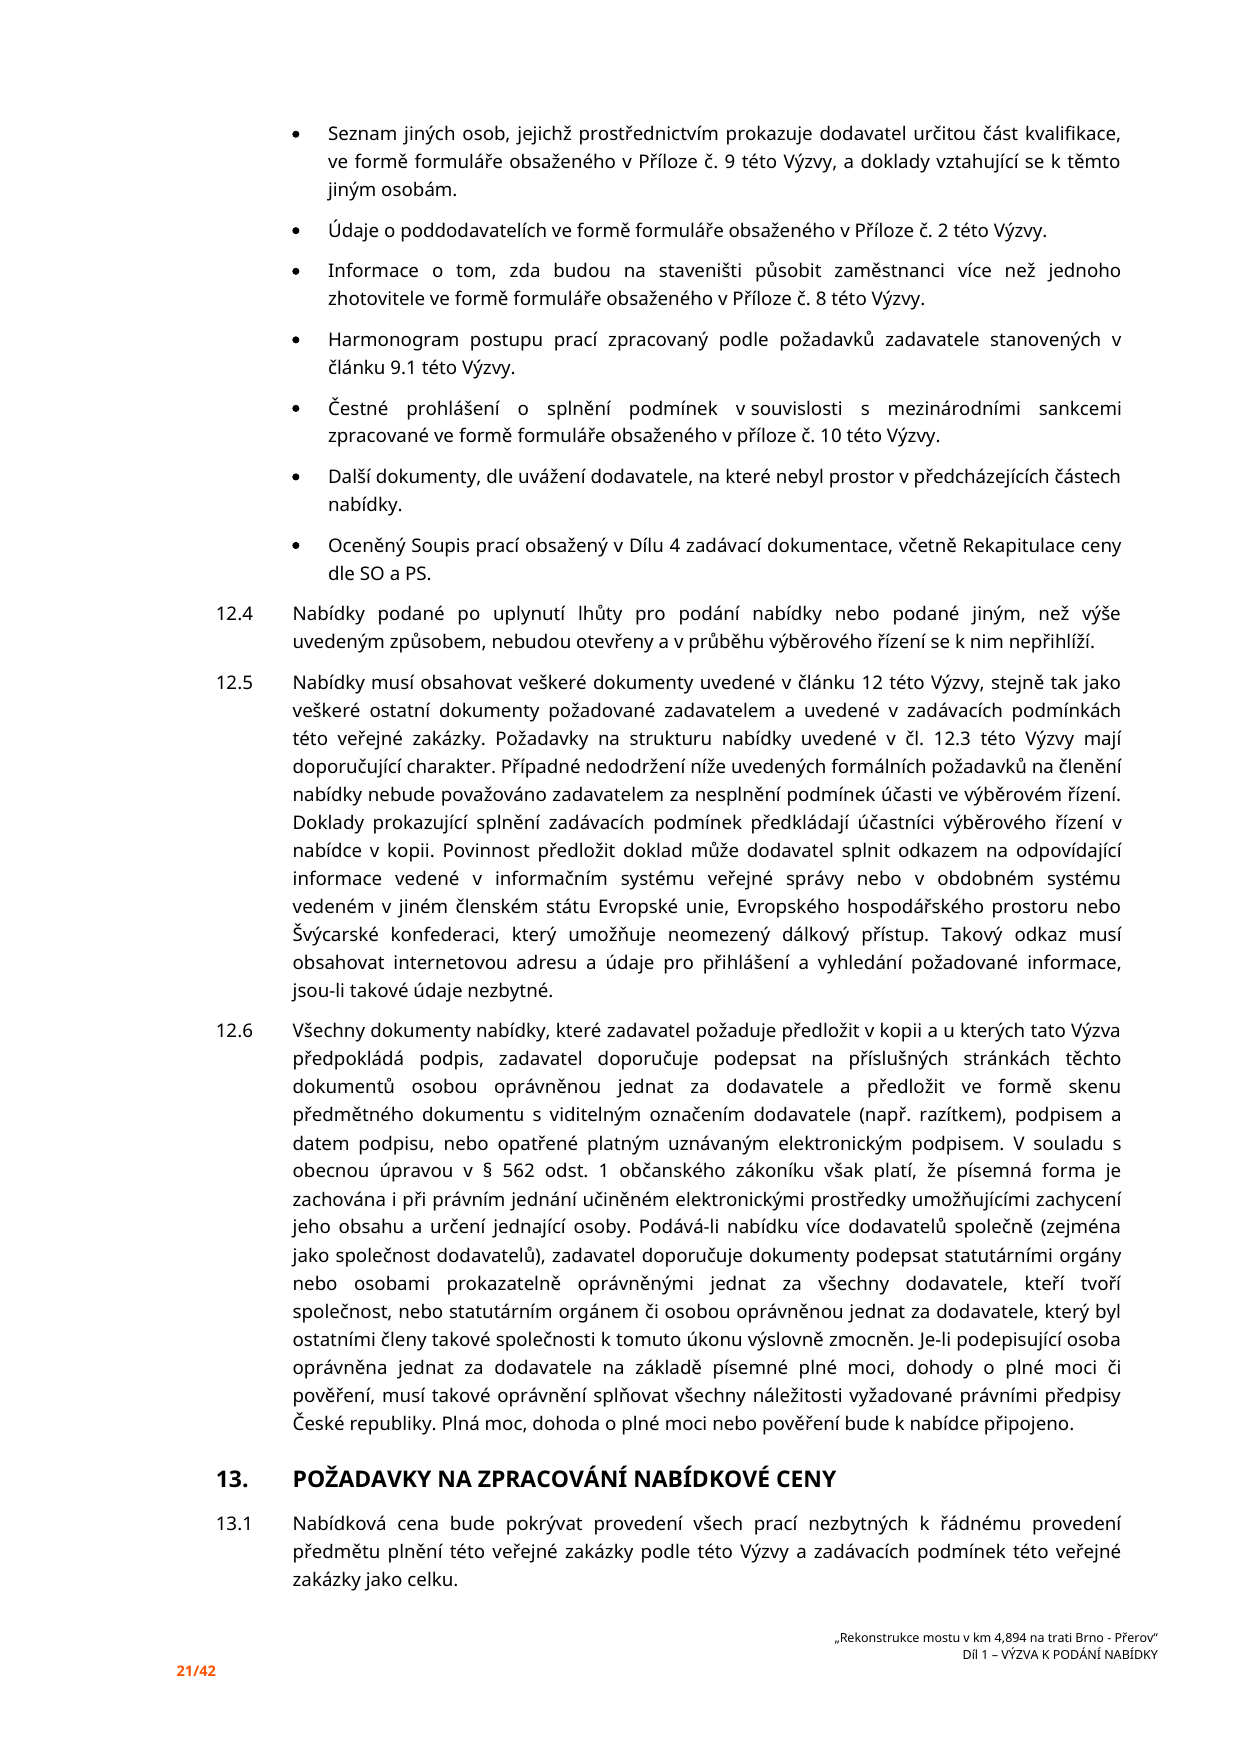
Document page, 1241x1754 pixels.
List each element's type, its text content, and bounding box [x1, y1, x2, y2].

text Údaje o poddodavatelích ve formě formuláře obsaženého v Příloze č. 2 této Výzvy. [292, 217, 1122, 243]
text Nabídková cena bude pokrývat provedení všech prací nezbytných k řádnému provedení předmětu plnění této veřejné zakázky podle této Výzvy a zadávacích podmínek této veřejné zakázky jako celku. [216, 1510, 1122, 1591]
text Nabídky podané po uplynutí lhůty pro podání nabídky nebo podané jiným, než výše uvedeným způsobem, nebudou otevřeny a v průběhu výběrového řízení se k nim nepřihlíží. [216, 600, 1122, 654]
text Informace o tom, zda budou na staveništi působit zaměstnanci více než jednoho zhotovitele ve formě formuláře obsaženého v Příloze č. 8 této Výzvy. [292, 258, 1122, 311]
text Všechny dokumenty nabídky, které zadavatel požaduje předložit v kopii a u kterých tato Výzva předpokládá podpis, zadavatel doporučuje podepsat na příslušných stránkách těchto dokumentů osobou oprávněnou jednat za dodavatele a předložit ve formě skenu předmětného dokumentu s viditelným označením dodavatele (např. razítkem), podpisem a datem podpisu, nebo opatřené platným uznávaným elektronickým podpisem. V souladu s obecnou úpravou v § 562 odst. 1 občanského zákoníku však platí, že písemná forma je zachována i při právním jednání učiněném elektronickými prostředky umožňujícími zachycení jeho obsahu a určení jednající osoby. Podává-li nabídku více dodavatelů společně (zejména jako společnost dodavatelů), zadavatel doporučuje dokumenty podepsat statutárními orgány nebo osobami prokazatelně oprávněnými jednat za všechny dodavatele, kteří tvoří společnost, nebo statutárním orgánem či osobou oprávněnou jednat za dodavatele, který byl ostatními členy takové společnosti k tomuto úkonu výslovně zmocněn. Je-li podepisující osoba oprávněna jednat za dodavatele na základě písemné plné moci, dohody o plné moci či pověření, musí takové oprávnění splňovat všechny náležitosti vyžadované právními předpisy České republiky. Plná moc, dohoda o plné moci nebo pověření bude k nabídce připojeno. [216, 1018, 1122, 1436]
text Oceněný Soupis prací obsažený v Dílu 4 zadávací dokumentace, včetně Rekapitulace ceny dle SO a PS. [292, 532, 1122, 585]
text Nabídky musí obsahovat veškeré dokumenty uvedené v článku 12 této Výzvy, stejně tak jako veškeré ostatní dokumenty požadované zadavatelem a uvedené v zadávacích podmínkách této veřejné zakázky. Požadavky na strukturu nabídky uvedené v čl. 12.3 této Výzvy mají doporučující charakter. Případné nedodržení níže uvedených formálních požadavků na členění nabídky nebude považováno zadavatelem za nesplnění podmínek účasti ve výběrovém řízení. Doklady prokazující splnění zadávacích podmínek předkládají účastníci výběrového řízení v nabídce v kopii. Povinnost předložit doklad může dodavatel splnit odkazem na odpovídající informace vedené v informačním systému veřejné správy nebo v obdobném systému vedeném v jiném členském státu Evropské unie, Evropského hospodářského prostoru nebo Švýcarské konfederaci, který umožňuje neomezený dálkový přístup. Takový odkaz musí obsahovat internetovou adresu a údaje pro přihlášení a vyhledání požadované informace, jsou-li takové údaje nezbytné. [216, 669, 1122, 1003]
text Seznam jiných osob, jejichž prostřednictvím prokazuje dodavatel určitou část kvalifikace, ve formě formuláře obsaženého v Příloze č. 9 této Výzvy, a doklady vztahující se k těmto jiným osobám. [292, 121, 1122, 202]
text POŽADAVKY NA ZPRACOVÁNÍ NABÍDKOVÉ CENY [216, 1463, 1122, 1494]
text Čestné prohlášení o splnění podmínek v souvislosti s mezinárodními sankcemi zpracované ve formě formuláře obsaženého v příloze č. 10 této Výzvy. [292, 395, 1122, 448]
text Další dokumenty, dle uvážení dodavatele, na které nebyl prostor v předcházejících částech nabídky. [292, 463, 1122, 517]
text Harmonogram postupu prací zpracovaný podle požadavků zadavatele stanovených v článku 9.1 této Výzvy. [292, 326, 1122, 380]
